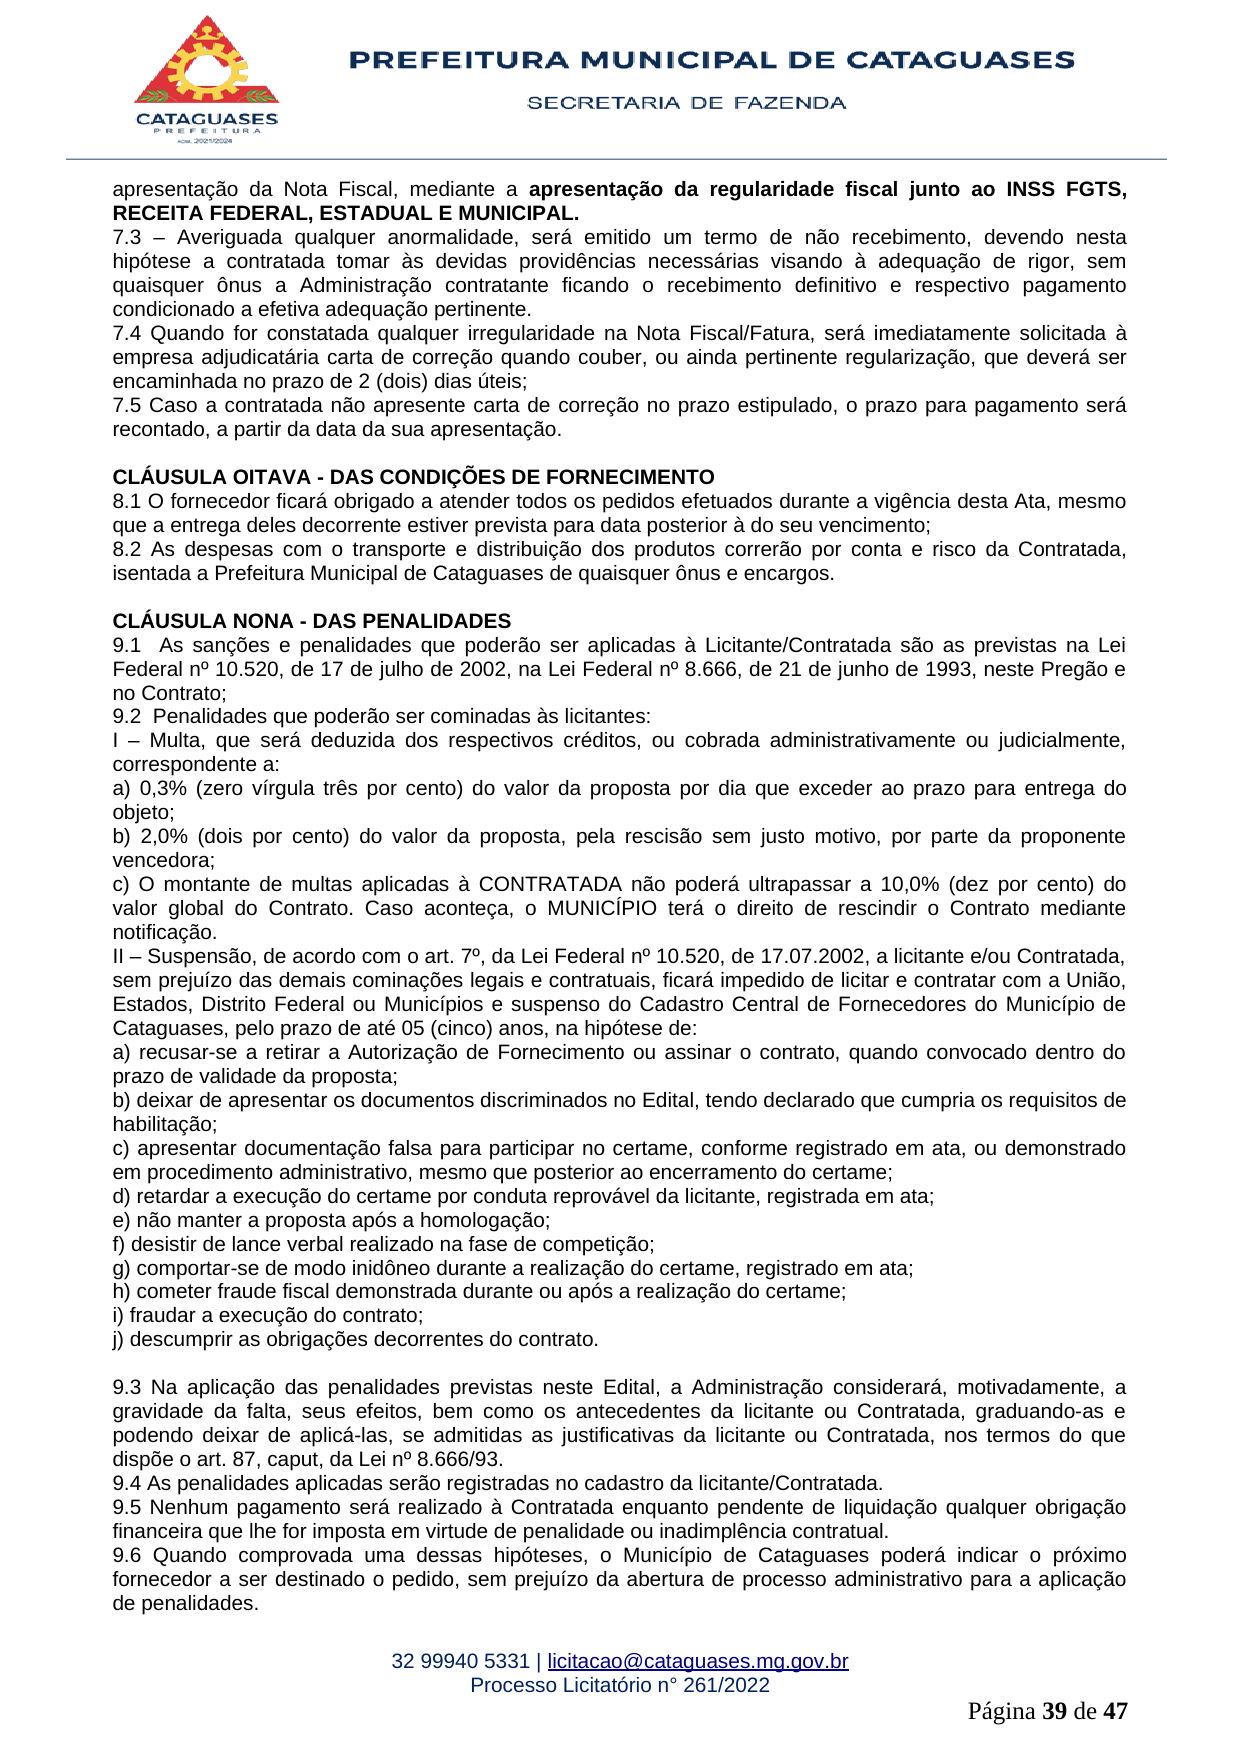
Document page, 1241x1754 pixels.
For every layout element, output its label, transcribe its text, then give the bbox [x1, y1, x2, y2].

text 8.2 As despesas com o transporte e distribuição dos produtos correrão por conta e risco da Contratada, isentada a Prefeitura Municipal de Cataguases de quaisquer ônus e encargos. [112, 537, 1128, 584]
text i) fraudar a execução do contrato; [112, 1303, 1128, 1327]
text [112, 177, 1128, 225]
text 9.2 Penalidades que poderão ser cominadas às licitantes: [112, 704, 1128, 728]
text 7.5 Caso a contratada não apresente carta de correção no prazo estipulado, o prazo para pagamento será recontado, a partir da data da sua apresentação. [112, 393, 1128, 441]
text b) 2,0% (dois por cento) do valor da proposta, pela rescisão sem justo motivo, por parte da proponente vencedora; [112, 824, 1128, 872]
text f) desistir de lance verbal realizado na fase de competição; [112, 1231, 1128, 1255]
text g) comportar-se de modo inidôneo durante a realização do certame, registrado em ata; [112, 1255, 1128, 1279]
text a) 0,3% (zero vírgula três por cento) do valor da proposta por dia que exceder ao prazo para entrega do objeto; [112, 776, 1128, 824]
text CLÁUSULA OITAVA - DAS CONDIÇÕES DE FORNECIMENTO [112, 465, 1128, 489]
text 9.6 Quando comprovada uma dessas hipóteses, o Município de Cataguases poderá indicar o próximo fornecedor a ser destinado o pedido, sem prejuízo da abertura de processo administrativo para a aplicação de penalidades. [112, 1543, 1128, 1615]
text 7.4 Quando for constatada qualquer irregularidade na Nota Fiscal/Fatura, será imediatamente solicitada à empresa adjudicatária carta de correção quando couber, ou ainda pertinente regularização, que deverá ser encaminhada no prazo de 2 (dois) dias úteis; [112, 321, 1128, 393]
text CLÁUSULA NONA - DAS PENALIDADES [112, 608, 1128, 632]
text h) cometer fraude fiscal demonstrada durante ou após a realização do certame; [112, 1279, 1128, 1303]
picture [66, 0, 1167, 187]
text 9.4 As penalidades aplicadas serão registradas no cadastro da licitante/Contratada. [112, 1471, 1128, 1495]
text a) recusar-se a retirar a Autorização de Fornecimento ou assinar o contrato, quando convocado dentro do prazo de validade da proposta; [112, 1040, 1128, 1088]
text I – Multa, que será deduzida dos respectivos créditos, ou cobrada administrativamente ou judicialmente, correspondente a: [112, 728, 1128, 776]
text c) O montante de multas aplicadas à CONTRATADA não poderá ultrapassar a 10,0% (dez por cento) do valor global do Contrato. Caso aconteça, o MUNICÍPIO terá o direito de rescindir o Contrato mediante notificação. [112, 872, 1128, 944]
text II – Suspensão, de acordo com o art. 7º, da Lei Federal nº 10.520, de 17.07.2002, a licitante e/ou Contratada, sem prejuízo das demais cominações legais e contratuais, ficará impedido de licitar e contratar com a União, Estados, Distrito Federal ou Municípios e suspenso do Cadastro Central de Fornecedores do Município de Cataguases, pelo prazo de até 05 (cinco) anos, na hipótese de: [112, 944, 1128, 1040]
text 9.1 As sanções e penalidades que poderão ser aplicadas à Licitante/Contratada são as previstas na Lei Federal nº 10.520, de 17 de julho de 2002, na Lei Federal nº 8.666, de 21 de junho de 1993, neste Pregão e no Contrato; [112, 632, 1128, 704]
text b) deixar de apresentar os documentos discriminados no Edital, tendo declarado que cumpria os requisitos de habilitação; [112, 1088, 1128, 1136]
text 8.1 O fornecedor ficará obrigado a atender todos os pedidos efetuados durante a vigência desta Ata, mesmo que a entrega deles decorrente estiver prevista para data posterior à do seu vencimento; [112, 489, 1128, 537]
text d) retardar a execução do certame por conduta reprovável da licitante, registrada em ata; [112, 1183, 1128, 1207]
text 7.3 – Averiguada qualquer anormalidade, será emitido um termo de não recebimento, devendo nesta hipótese a contratada tomar às devidas providências necessárias visando à adequação de rigor, sem quaisquer ônus a Administração contratante ficando o recebimento definitivo e respectivo pagamento condicionado a efetiva adequação pertinente. [112, 225, 1128, 321]
text j) descumprir as obrigações decorrentes do contrato. [112, 1327, 1128, 1351]
text 9.5 Nenhum pagamento será realizado à Contratada enquanto pendente de liquidação qualquer obrigação financeira que lhe for imposta em virtude de penalidade ou inadimplência contratual. [112, 1495, 1128, 1543]
text e) não manter a proposta após a homologação; [112, 1207, 1128, 1231]
text c) apresentar documentação falsa para participar no certame, conforme registrado em ata, ou demonstrado em procedimento administrativo, mesmo que posterior ao encerramento do certame; [112, 1136, 1128, 1183]
text 9.3 Na aplicação das penalidades previstas neste Edital, a Administração considerará, motivadamente, a gravidade da falta, seus efeitos, bem como os antecedentes da licitante ou Contratada, graduando-as e podendo deixar de aplicá-las, se admitidas as justificativas da licitante ou Contratada, nos termos do que dispõe o art. 87, caput, da Lei nº 8.666/93. [112, 1375, 1128, 1471]
